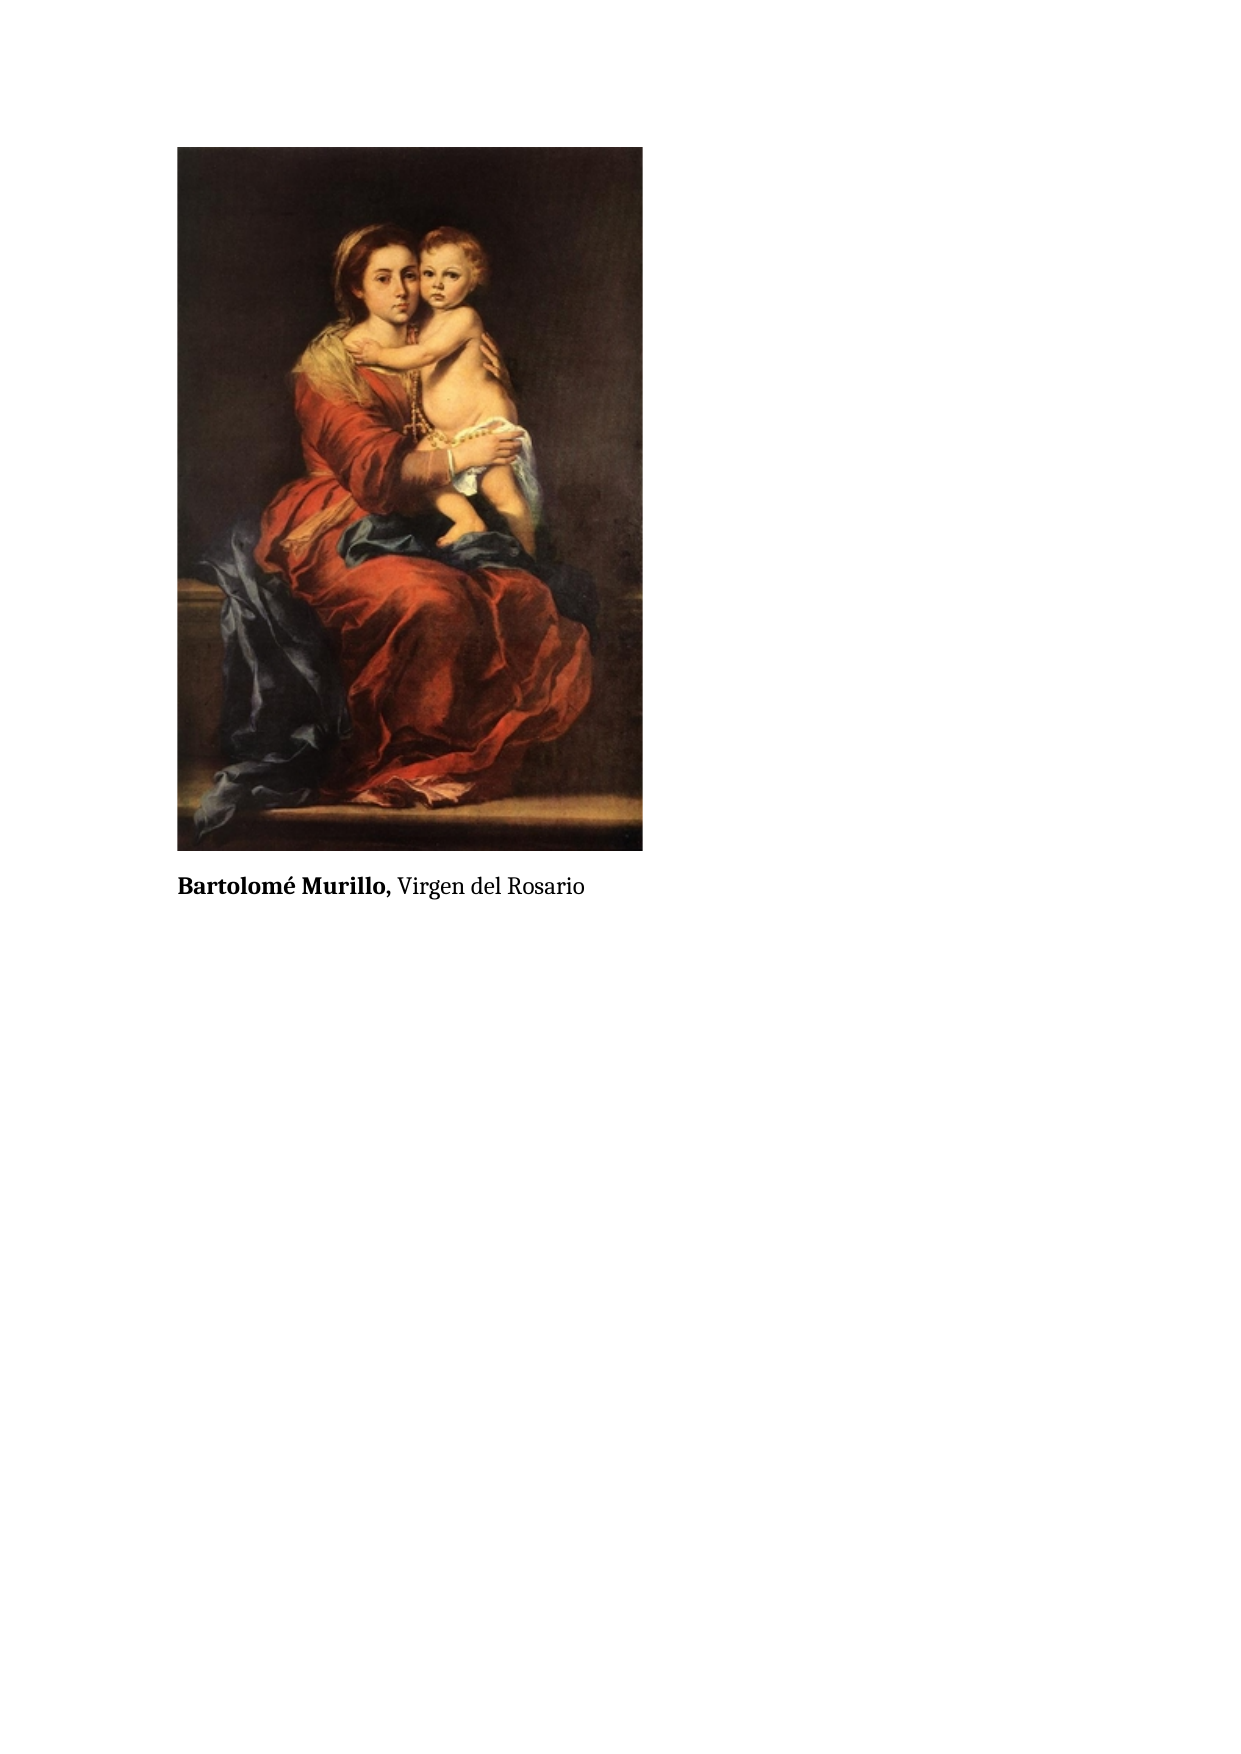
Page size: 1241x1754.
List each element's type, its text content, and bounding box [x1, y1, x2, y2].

picture [177, 147, 643, 851]
text Bartolomé Murillo, Virgen del Rosario [177, 872, 1063, 900]
